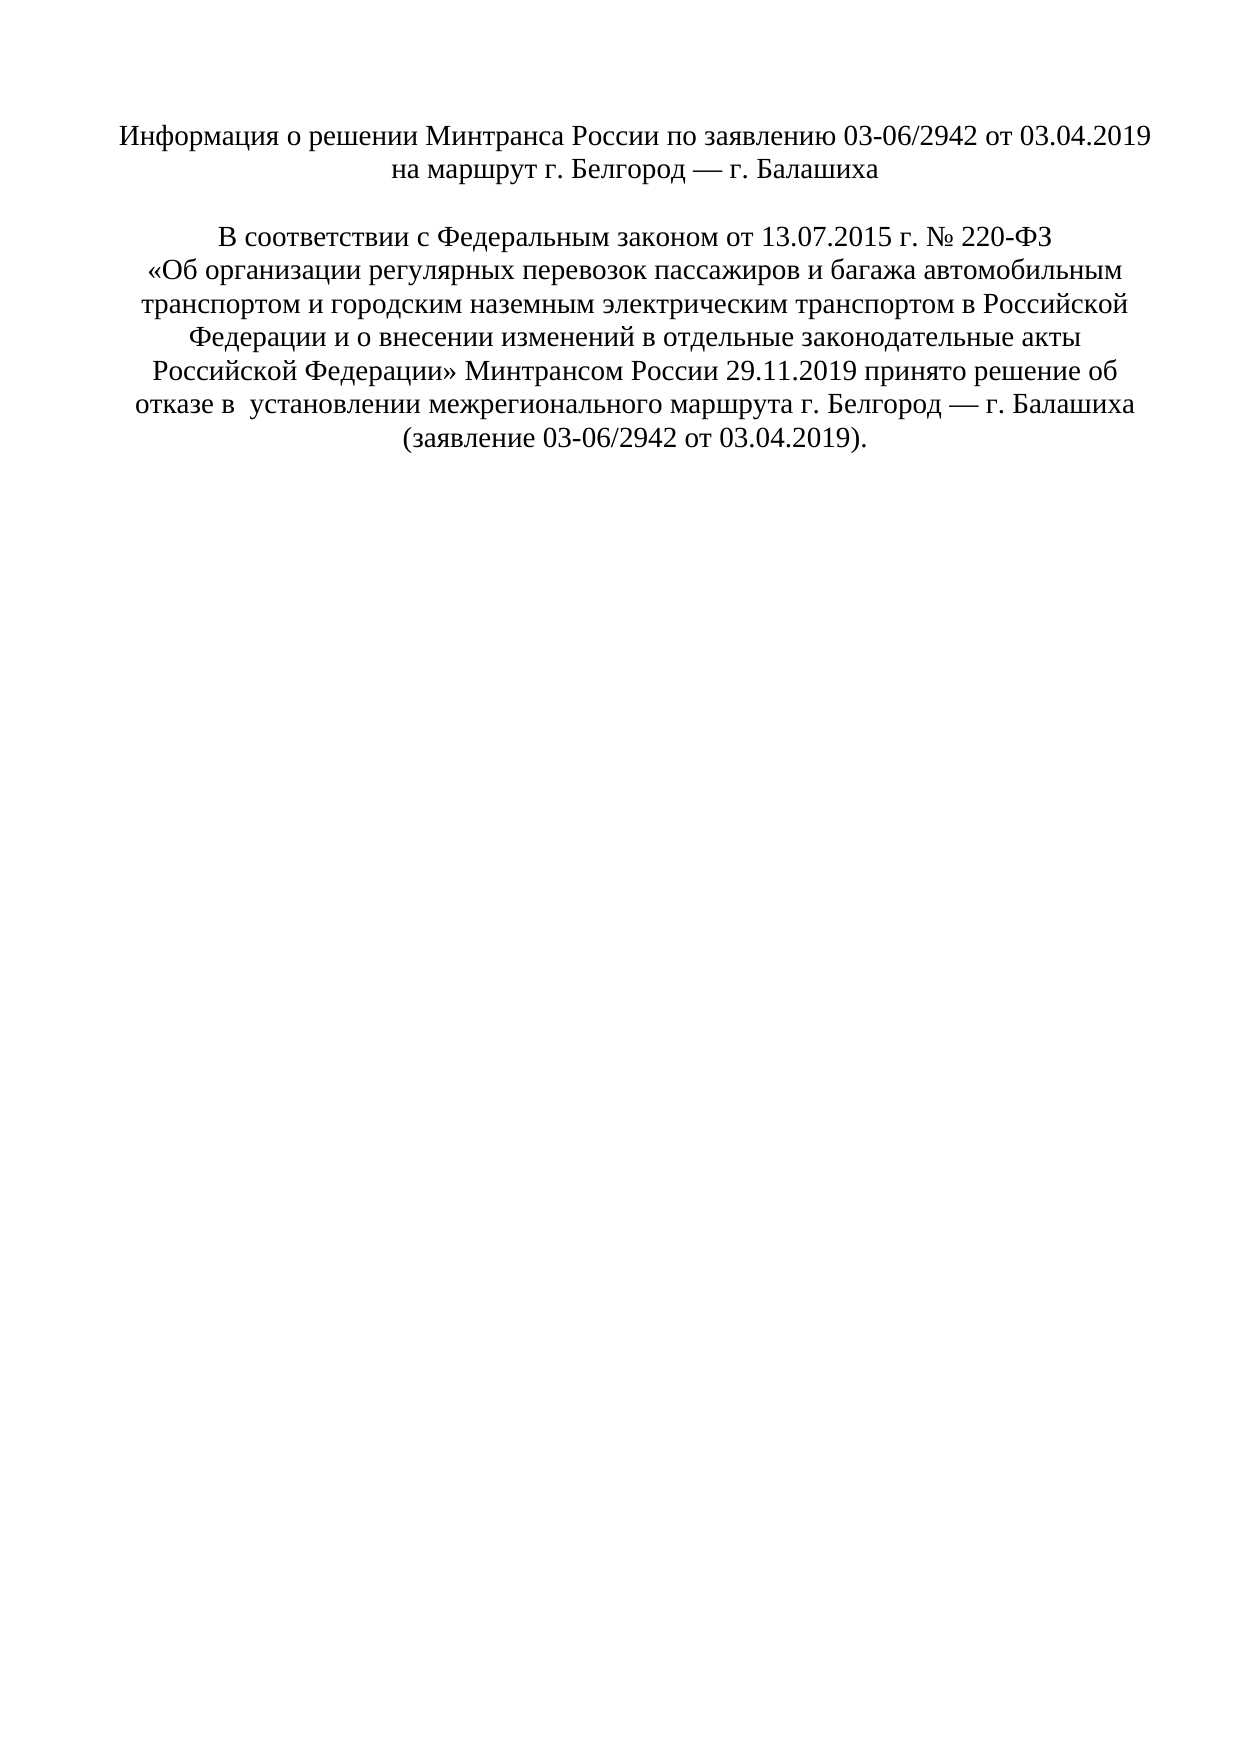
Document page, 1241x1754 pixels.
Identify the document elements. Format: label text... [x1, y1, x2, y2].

text В соответствии с Федеральным законом от 13.07.2015 г. № 220-ФЗ «Об организации регулярных перевозок пассажиров и багажа автомобильным транспортом и городским наземным электрическим транспортом в Российской Федерации и о внесении изменений в отдельные законодательные акты Российской Федерации» Минтрансом России 29.11.2019 принято решение об отказе в установлении межрегионального маршрута г. Белгород — г. Балашиха (заявление 03-06/2942 от 03.04.2019). [118, 219, 1152, 453]
text Информация о решении Минтранса России по заявлению 03-06/2942 от 03.04.2019 на маршрут г. Белгород — г. Балашиха [118, 118, 1152, 185]
